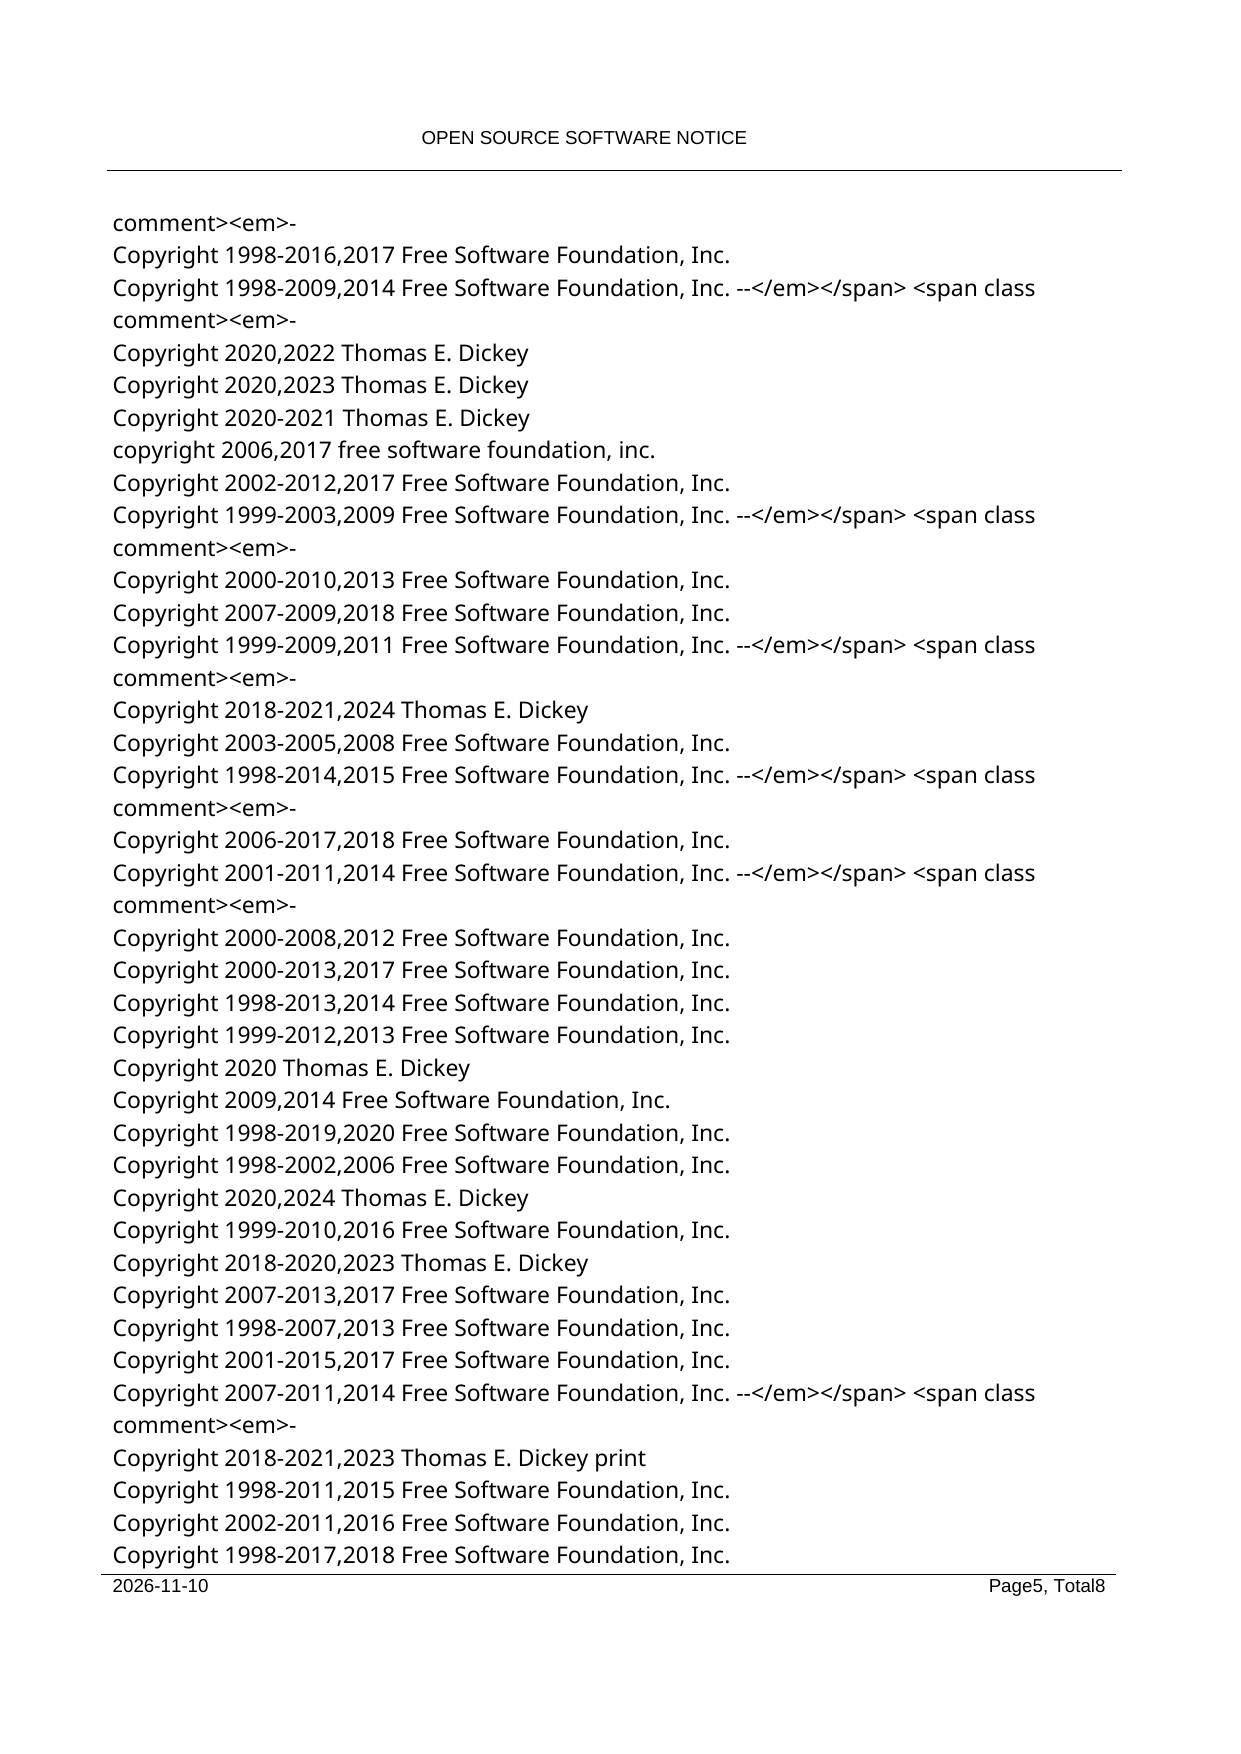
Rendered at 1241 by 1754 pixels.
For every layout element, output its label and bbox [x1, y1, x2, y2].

text [112, 206, 1128, 1571]
